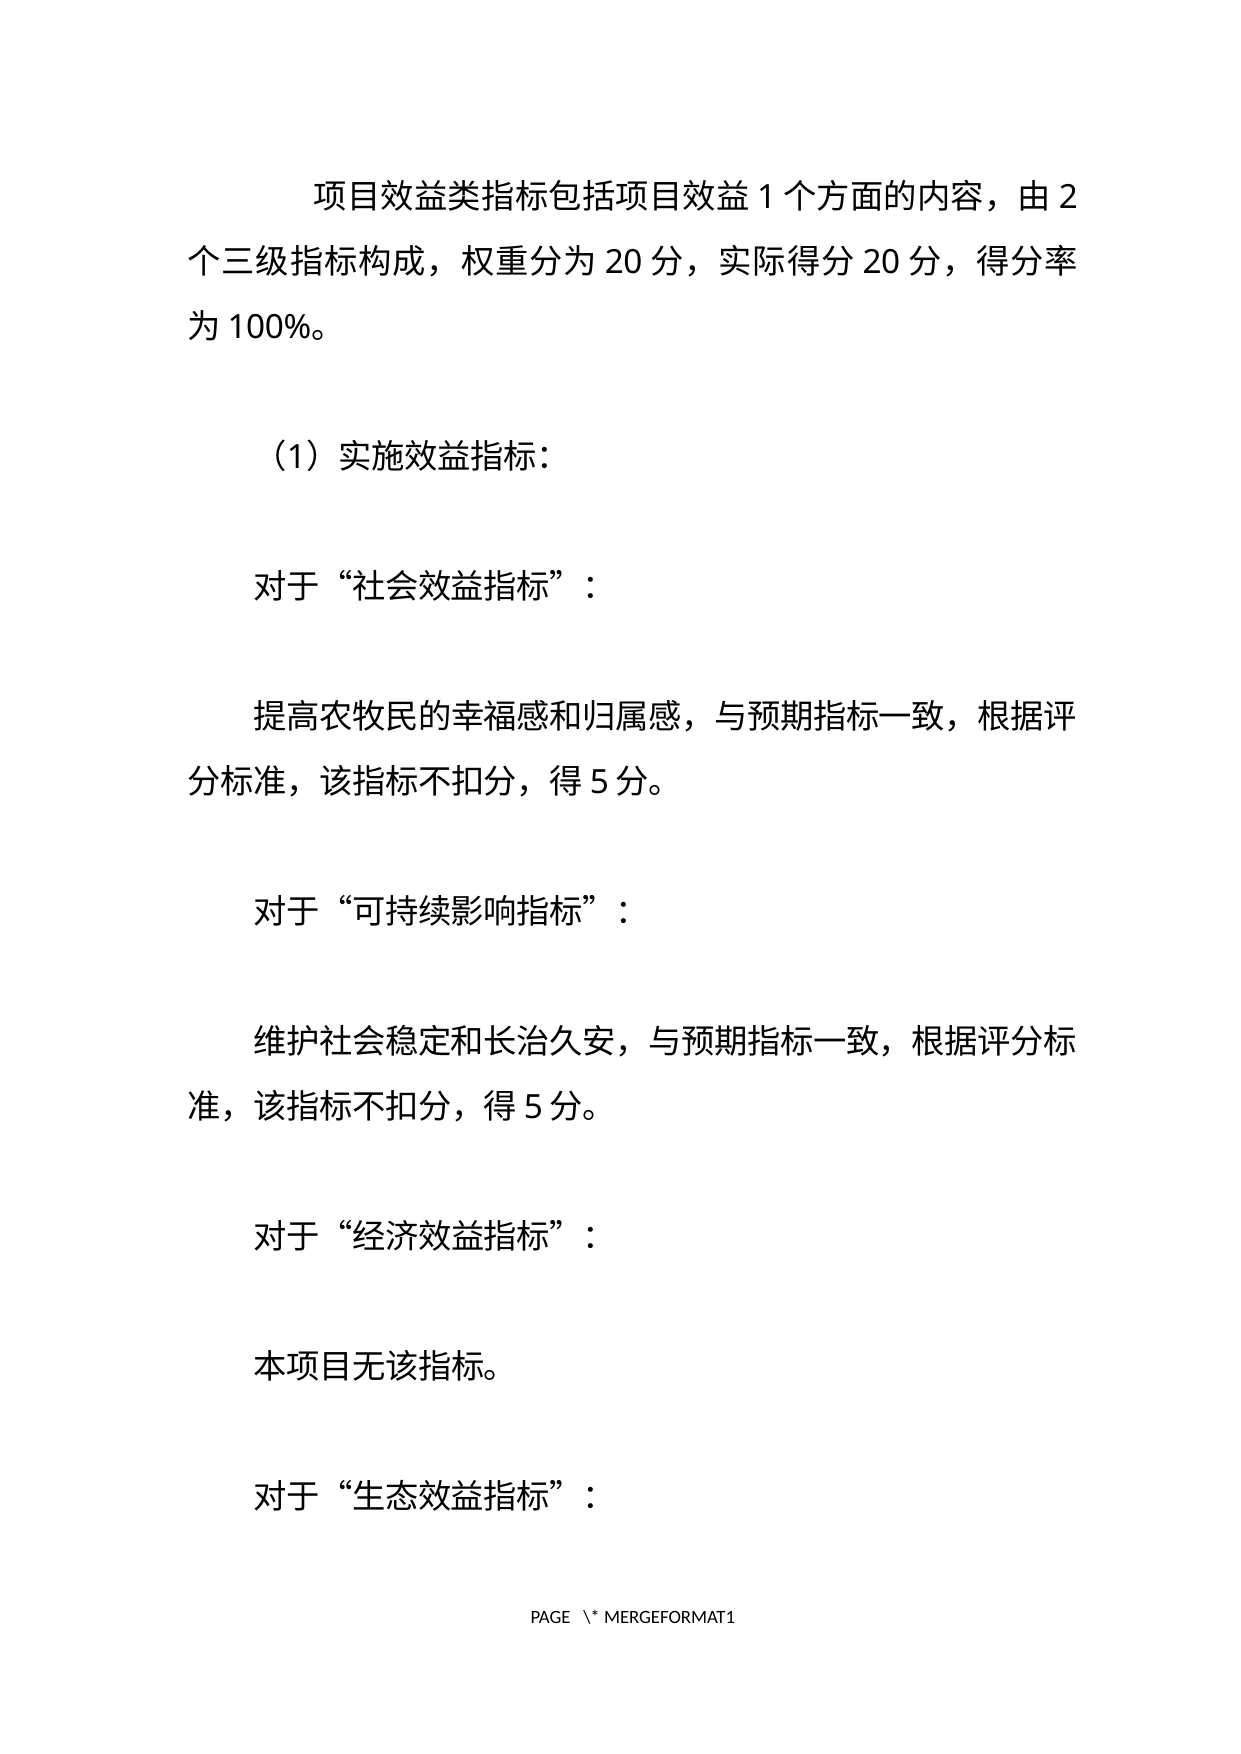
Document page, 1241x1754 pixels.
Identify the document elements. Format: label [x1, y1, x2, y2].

text [187, 162, 1078, 1527]
